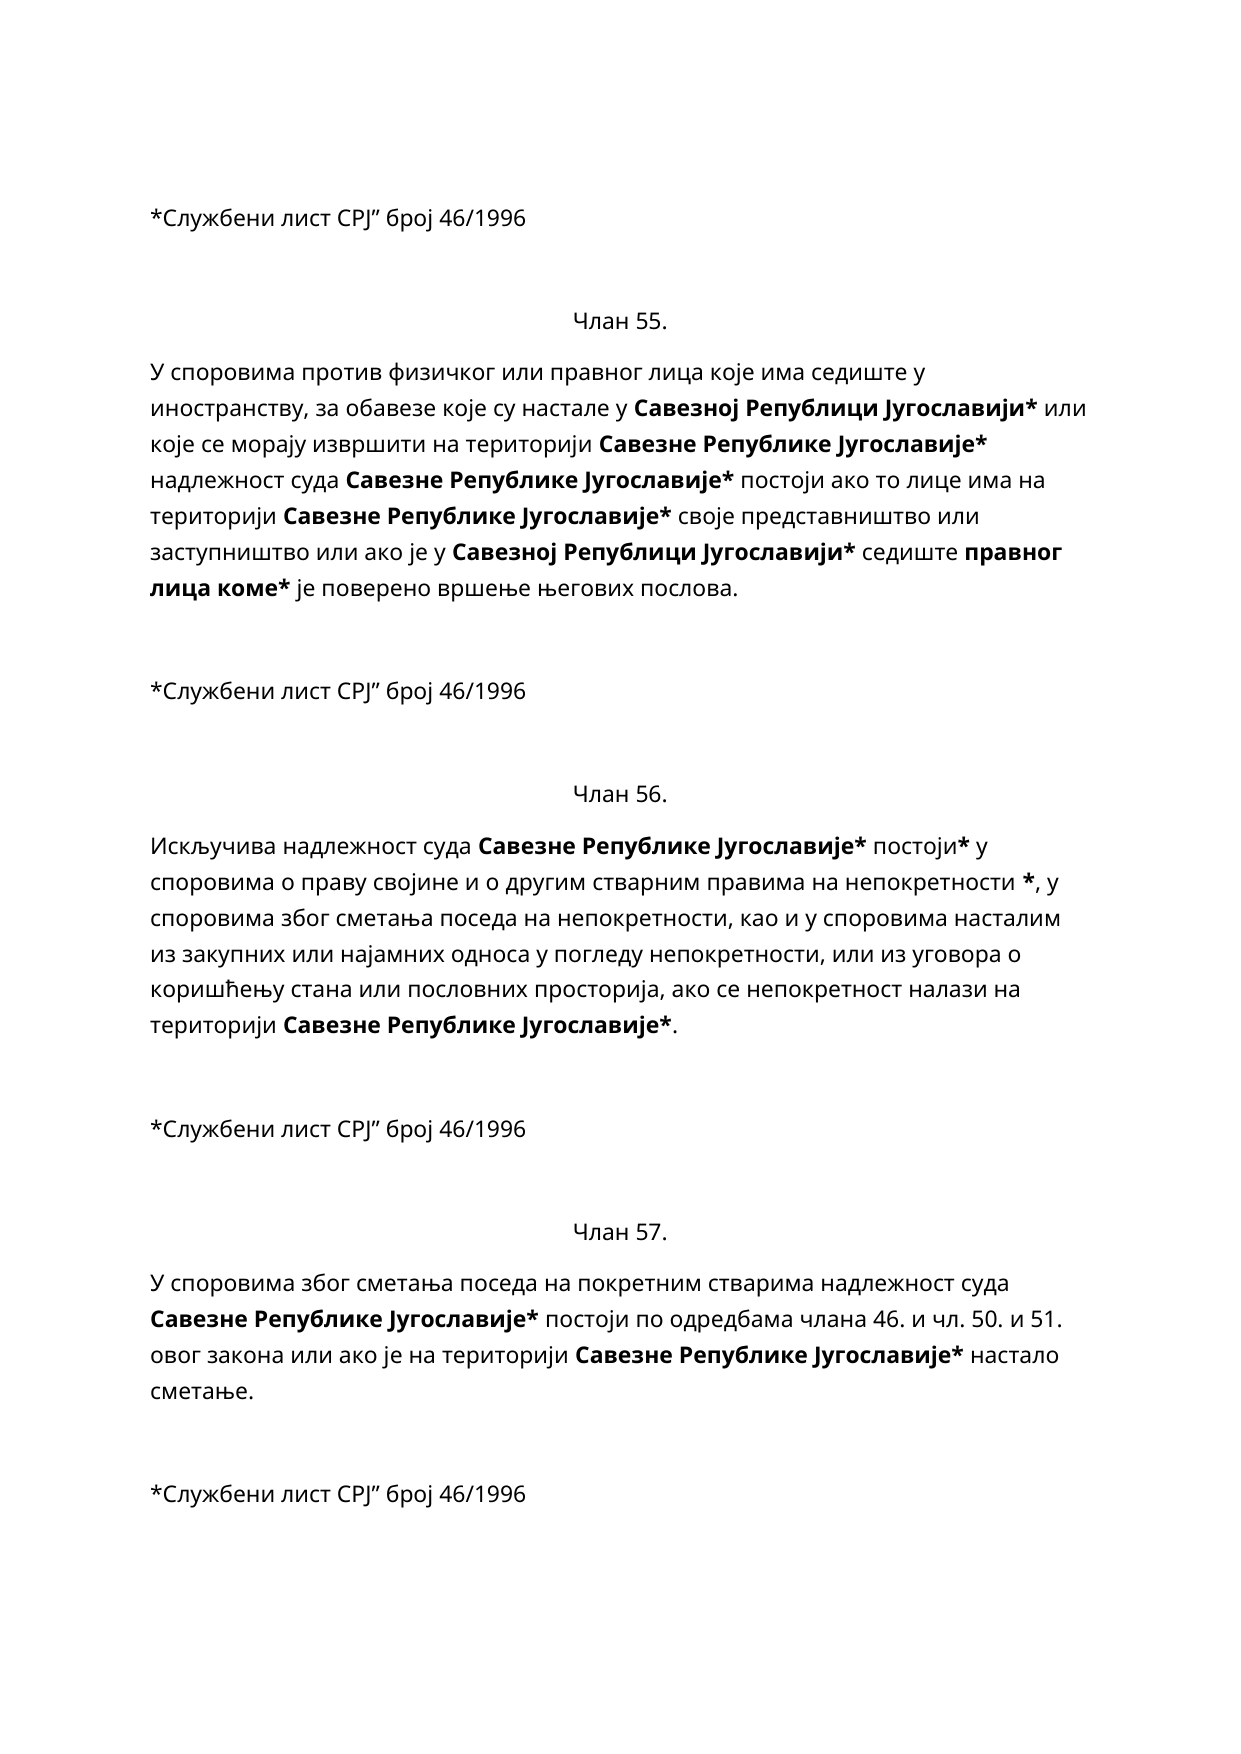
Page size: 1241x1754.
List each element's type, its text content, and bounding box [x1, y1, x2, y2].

text Члан 57. [150, 1216, 1090, 1247]
text Члан 56. [150, 778, 1090, 809]
text Искључива надлежност суда Савезне Републике Југославије* постоји* у споровима о праву својине и о другим стварним правима на непокретности *, у споровима због сметања поседа на непокретности, као и у споровима насталим из закупних или најамних односа у погледу непокретности, или из уговора о коришћењу стана или пословних просторија, ако се непокретност налази на територији Савезне Републике Југославије*. [150, 830, 1090, 1041]
text У споровима против физичког или правног лица које има седиште у иностранству, за обавезе које су настале у Савезној Републици Југославији* или које се морају извршити на територији Савезне Републике Југославије* надлежност суда Савезне Републике Југославије* постоји ако то лице има на територији Савезне Републике Југославије* своје представништво или заступништво или ако је у Савезној Републици Југославији* седиште правног лица коме* је поверено вршење његових послова. [150, 356, 1090, 603]
text Члан 55. [150, 305, 1090, 336]
text *Службени лист СРЈ” број 46/1996 [150, 1478, 1090, 1509]
text *Службени лист СРЈ” број 46/1996 [150, 202, 1090, 233]
text *Службени лист СРЈ” број 46/1996 [150, 675, 1090, 706]
text У споровима због сметања поседа на покретним стварима надлежност суда Савезне Републике Југославије* постоји по одредбама члана 46. и чл. 50. и 51. овог закона или ако је на територији Савезне Републике Југославије* настало сметање. [150, 1267, 1090, 1406]
text *Службени лист СРЈ” број 46/1996 [150, 1112, 1090, 1144]
